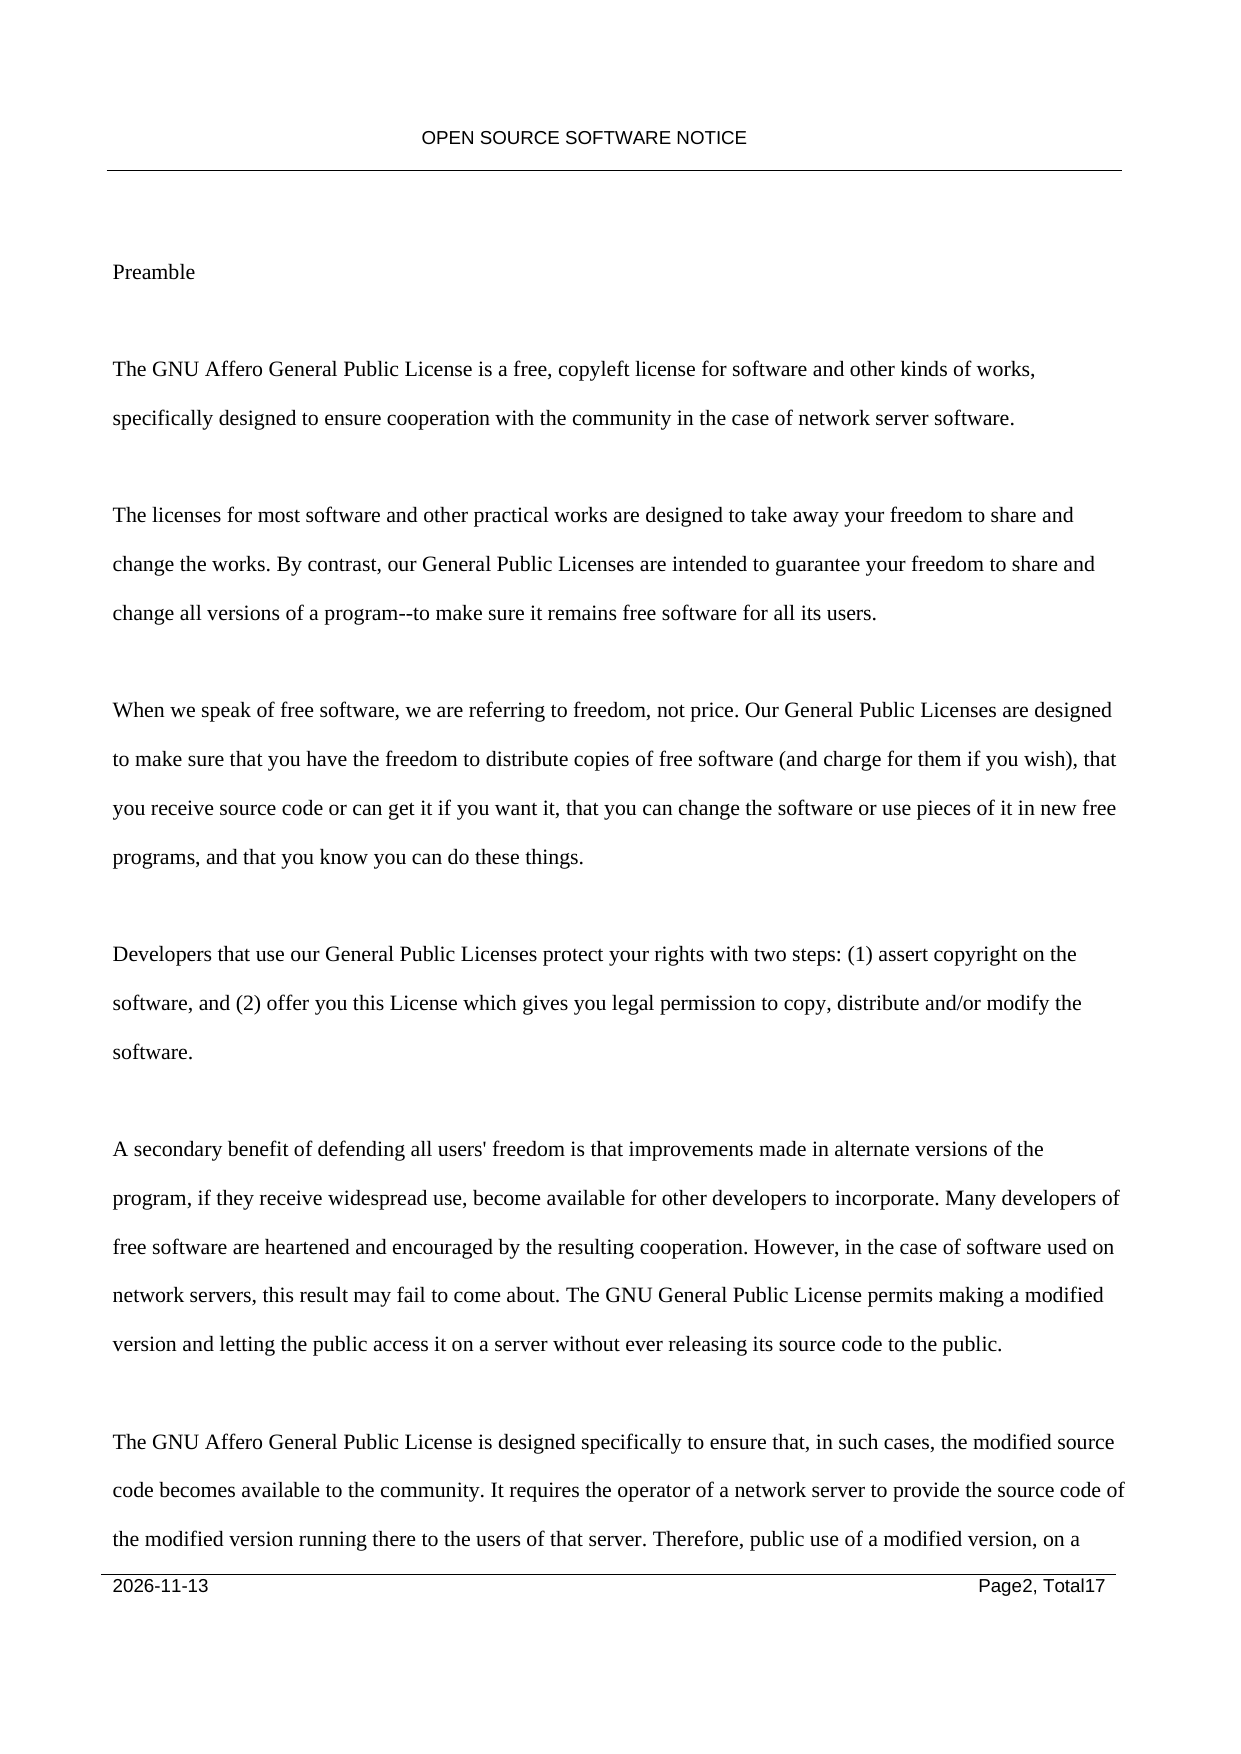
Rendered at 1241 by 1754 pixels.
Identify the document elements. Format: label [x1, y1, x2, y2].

text [112, 206, 1128, 1555]
